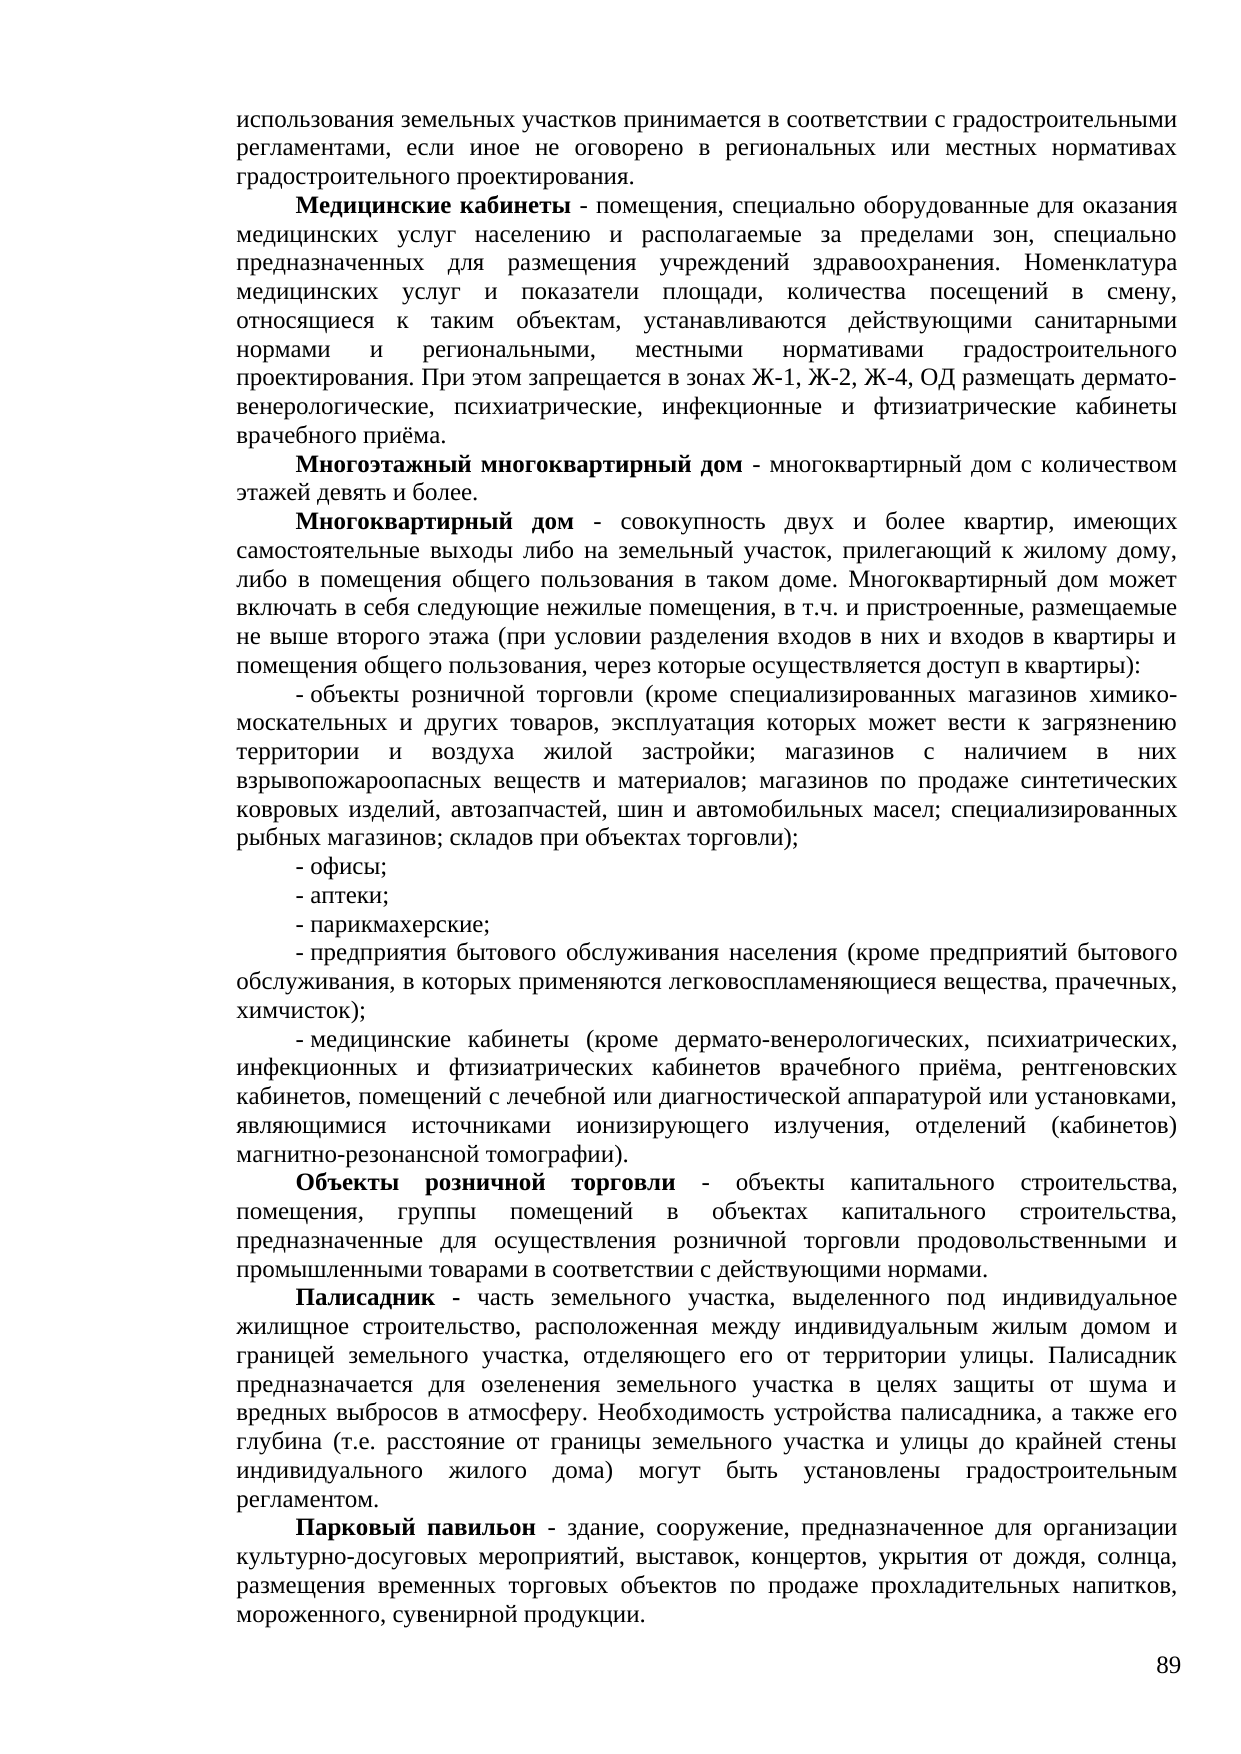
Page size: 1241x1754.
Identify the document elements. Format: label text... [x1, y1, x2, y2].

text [236, 104, 1178, 190]
list офисы; [236, 851, 1178, 880]
list парикмахерские; [236, 909, 1178, 937]
list предприятия бытового обслуживания населения (кроме предприятий бытового обслуживания, в которых применяются легковоспламеняющиеся вещества, прачечных, химчисток); [236, 937, 1178, 1024]
text Объекты розничной торговли - объекты капитального строительства, помещения, группы помещений в объектах капитального строительства, предназначенные для осуществления розничной торговли продовольственными и промышленными товарами в соответствии с действующими нормами. [236, 1167, 1178, 1282]
list аптеки; [236, 880, 1178, 909]
list объекты розничной торговли (кроме специализированных магазинов химико-москательных и других товаров, эксплуатация которых может вести к загрязнению территории и воздуха жилой застройки; магазинов с наличием в них взрывопожароопасных веществ и материалов; магазинов по продаже синтетических ковровых изделий, автозапчастей, шин и автомобильных масел; специализированных рыбных магазинов; складов при объектах торговли); [236, 679, 1178, 851]
text Палисадник - часть земельного участка, выделенного под индивидуальное жилищное строительство, расположенная между индивидуальным жилым домом и границей земельного участка, отделяющего его от территории улицы. Палисадник предназначается для озеленения земельного участка в целях защиты от шума и вредных выбросов в атмосферу. Необходимость устройства палисадника, а также его глубина (т.е. расстояние от границы земельного участка и улицы до крайней стены индивидуального жилого дома) могут быть установлены градостроительным регламентом. [236, 1282, 1178, 1512]
text Парковый павильон - здание, сооружение, предназначенное для организации культурно-досуговых мероприятий, выставок, концертов, укрытия от дождя, солнца, размещения временных торговых объектов по продаже прохладительных напитков, мороженного, сувенирной продукции. [236, 1512, 1178, 1627]
text Многоквартирный дом - совокупность двух и более квартир, имеющих самостоятельные выходы либо на земельный участок, прилегающий к жилому дому, либо в помещения общего пользования в таком доме. Многоквартирный дом может включать в себя следующие нежилые помещения, в т.ч. и пристроенные, размещаемые не выше второго этажа (при условии разделения входов в них и входов в квартиры и помещения общего пользования, через которые осуществляется доступ в квартиры): [236, 506, 1178, 679]
text Многоэтажный многоквартирный дом - многоквартирный дом с количеством этажей девять и более. [236, 449, 1178, 506]
text Медицинские кабинеты - помещения, специально оборудованные для оказания медицинских услуг населению и располагаемые за пределами зон, специально предназначенных для размещения учреждений здравоохранения. Номенклатура медицинских услуг и показатели площади, количества посещений в смену, относящиеся к таким объектам, устанавливаются действующими санитарными нормами и региональными, местными нормативами градостроительного проектирования. При этом запрещается в зонах Ж-1, Ж-2, Ж-4, ОД размещать дермато-венерологические, психиатрические, инфекционные и фтизиатрические кабинеты врачебного приёма. [236, 190, 1178, 449]
list медицинские кабинеты (кроме дермато-венерологических, психиатрических, инфекционных и фтизиатрических кабинетов врачебного приёма, рентгеновских кабинетов, помещений с лечебной или диагностической аппаратурой или установками, являющимися источниками ионизирующего излучения, отделений (кабинетов) магнитно-резонансной томографии). [236, 1024, 1178, 1167]
